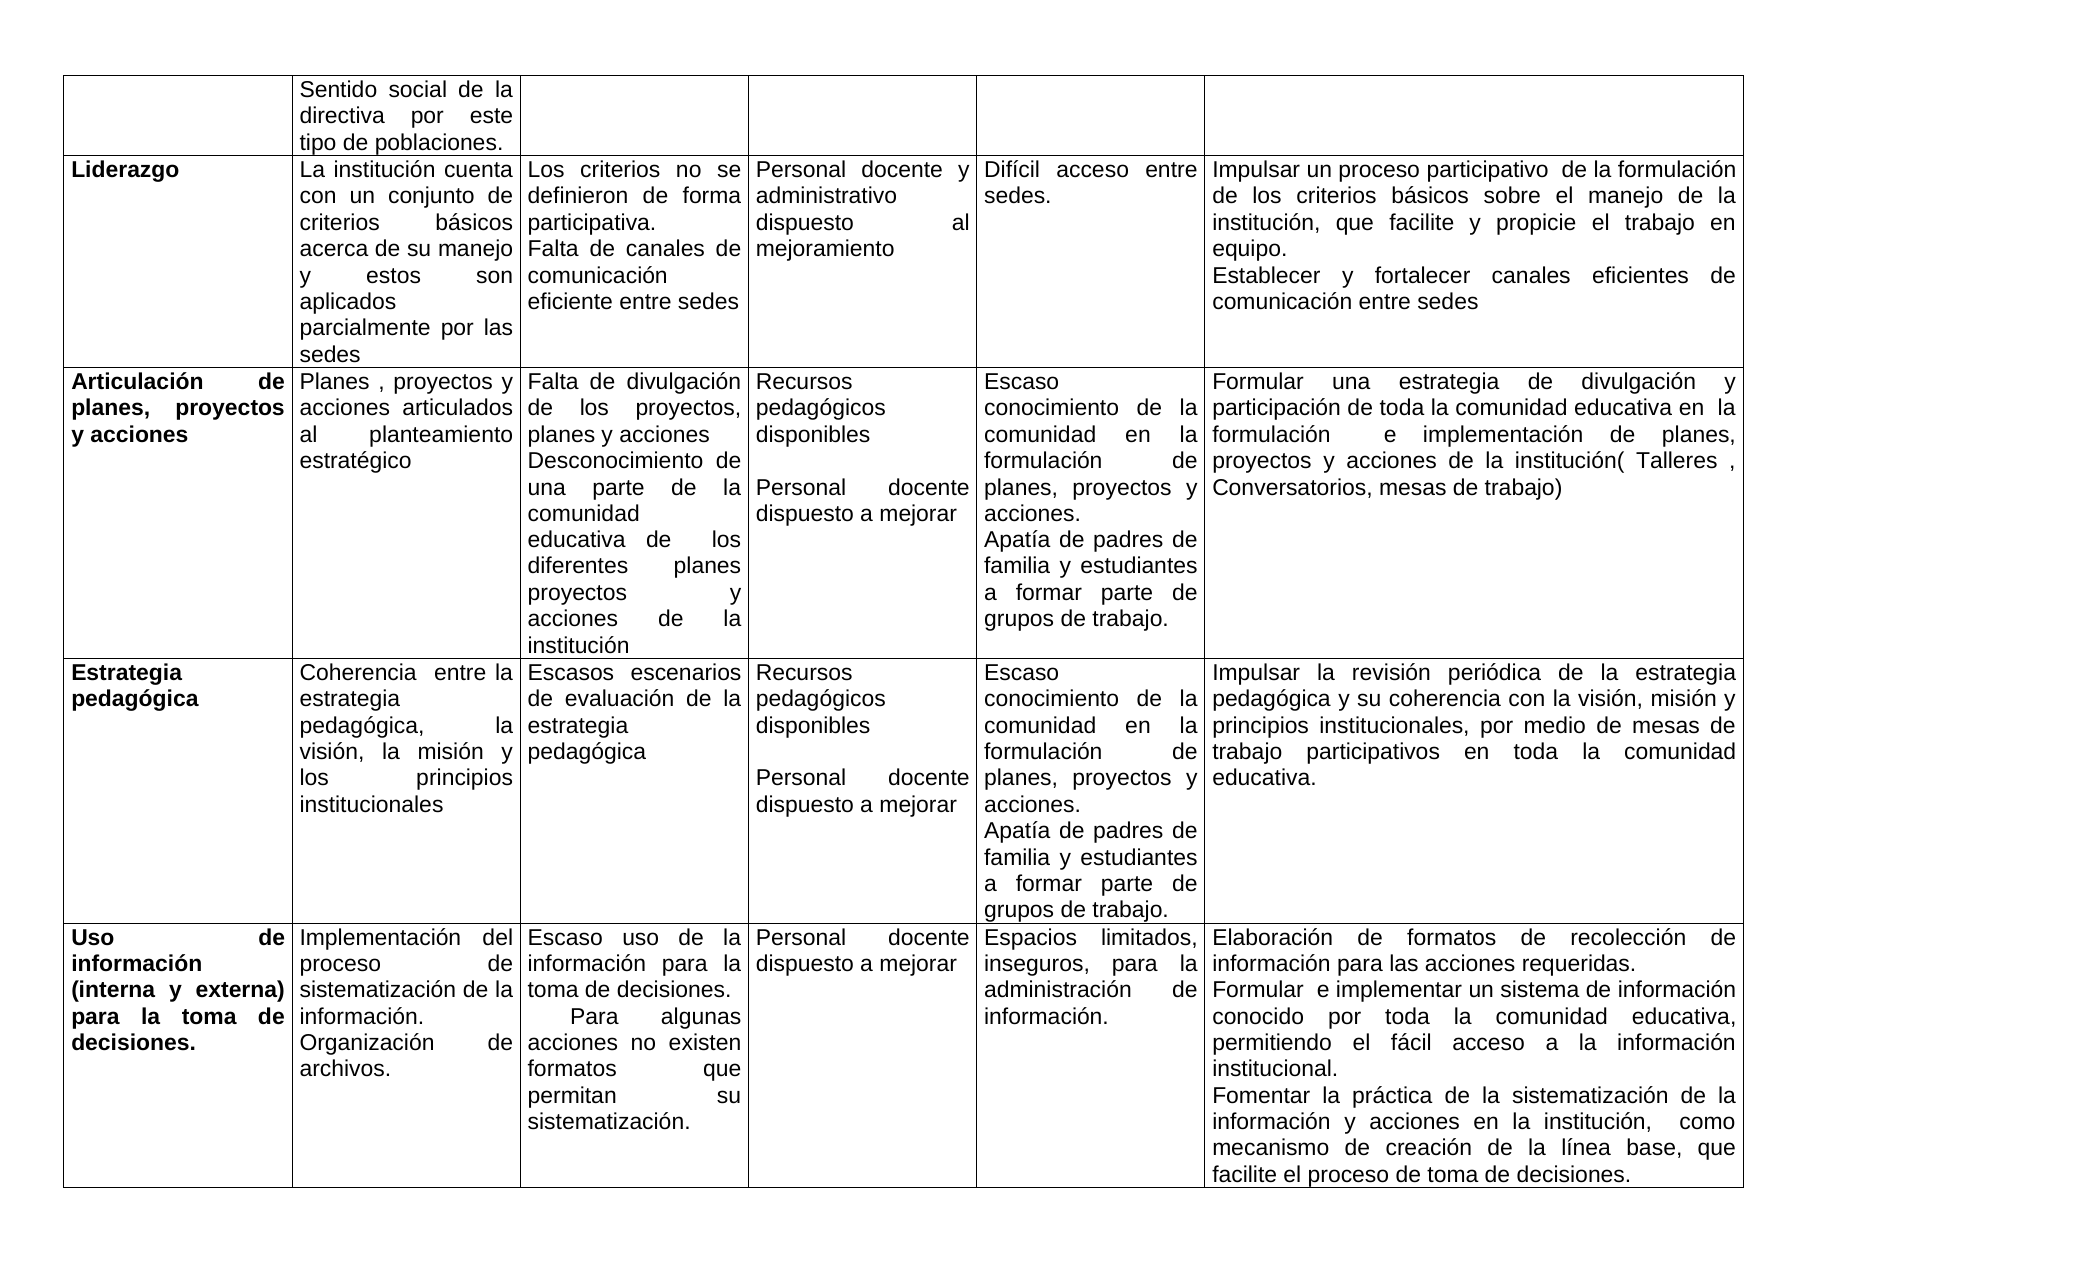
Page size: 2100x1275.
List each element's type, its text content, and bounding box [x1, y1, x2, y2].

table_cell Articulación de planes, proyectos y acciones [64, 368, 292, 658]
table_cell Personal docente dispuesto a mejorar [749, 924, 976, 1187]
table_cell Personal docente y administrativo dispuesto al mejoramiento [749, 156, 976, 367]
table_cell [977, 76, 1204, 155]
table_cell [1205, 76, 1743, 155]
table_cell Los criterios no se definieron de forma participativa. Falta de canales de comunicación eficiente entre sedes [521, 156, 748, 367]
table_cell Escaso conocimiento de la comunidad en la formulación de planes, proyectos y acciones. Apatía de padres de familia y estudiantes a formar parte de grupos de trabajo. [977, 368, 1204, 658]
table_cell Impulsar un proceso participativo de la formulación de los criterios básicos sobre el manejo de la institución, que facilite y propicie el trabajo en equipo. Establecer y fortalecer canales eficientes de comunicación entre sedes [1205, 156, 1743, 367]
table_cell Escaso uso de la información para la toma de decisiones. Para algunas acciones no existen formatos que permitan su sistematización. [521, 924, 748, 1187]
table_cell La institución cuenta con un conjunto de criterios básicos acerca de su manejo y estos son aplicados parcialmente por las sedes [293, 156, 520, 367]
table_cell Implementación del proceso de sistematización de la información. Organización de archivos. [293, 924, 520, 1187]
table_cell Falta de divulgación de los proyectos, planes y acciones Desconocimiento de una parte de la comunidad educativa de los diferentes planes proyectos y acciones de la institución [521, 368, 748, 658]
table_cell Escasos escenarios de evaluación de la estrategia pedagógica [521, 659, 748, 922]
table_cell Espacios limitados, inseguros, para la administración de información. [977, 924, 1204, 1187]
table_cell Uso de información (interna y externa) para la toma de decisiones. [64, 924, 292, 1187]
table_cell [293, 76, 520, 155]
table_cell Impulsar la revisión periódica de la estrategia pedagógica y su coherencia con la visión, misión y principios institucionales, por medio de mesas de trabajo participativos en toda la comunidad educativa. [1205, 659, 1743, 922]
table_cell Coherencia entre la estrategia pedagógica, la visión, la misión y los principios institucionales [293, 659, 520, 922]
table_cell Recursos pedagógicos disponibles Personal docente dispuesto a mejorar [749, 659, 976, 922]
table_cell Planes , proyectos y acciones articulados al planteamiento estratégico [293, 368, 520, 658]
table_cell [64, 76, 292, 155]
table_cell Formular una estrategia de divulgación y participación de toda la comunidad educativa en la formulación e implementación de planes, proyectos y acciones de la institución( Talleres , Conversatorios, mesas de trabajo) [1205, 368, 1743, 658]
table_cell Recursos pedagógicos disponibles Personal docente dispuesto a mejorar [749, 368, 976, 658]
table_cell Elaboración de formatos de recolección de información para las acciones requeridas. Formular e implementar un sistema de información conocido por toda la comunidad educativa, permitiendo el fácil acceso a la información institucional. Fomentar la práctica de la sistematización de la información y acciones en la institución, como mecanismo de creación de la línea base, que facilite el proceso de toma de decisiones. [1205, 924, 1743, 1187]
table_cell Difícil acceso entre sedes. [977, 156, 1204, 367]
table_cell Escaso conocimiento de la comunidad en la formulación de planes, proyectos y acciones. Apatía de padres de familia y estudiantes a formar parte de grupos de trabajo. [977, 659, 1204, 922]
table_cell Estrategia pedagógica [64, 659, 292, 922]
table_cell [749, 76, 976, 155]
table_cell Liderazgo [64, 156, 292, 367]
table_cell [521, 76, 748, 155]
